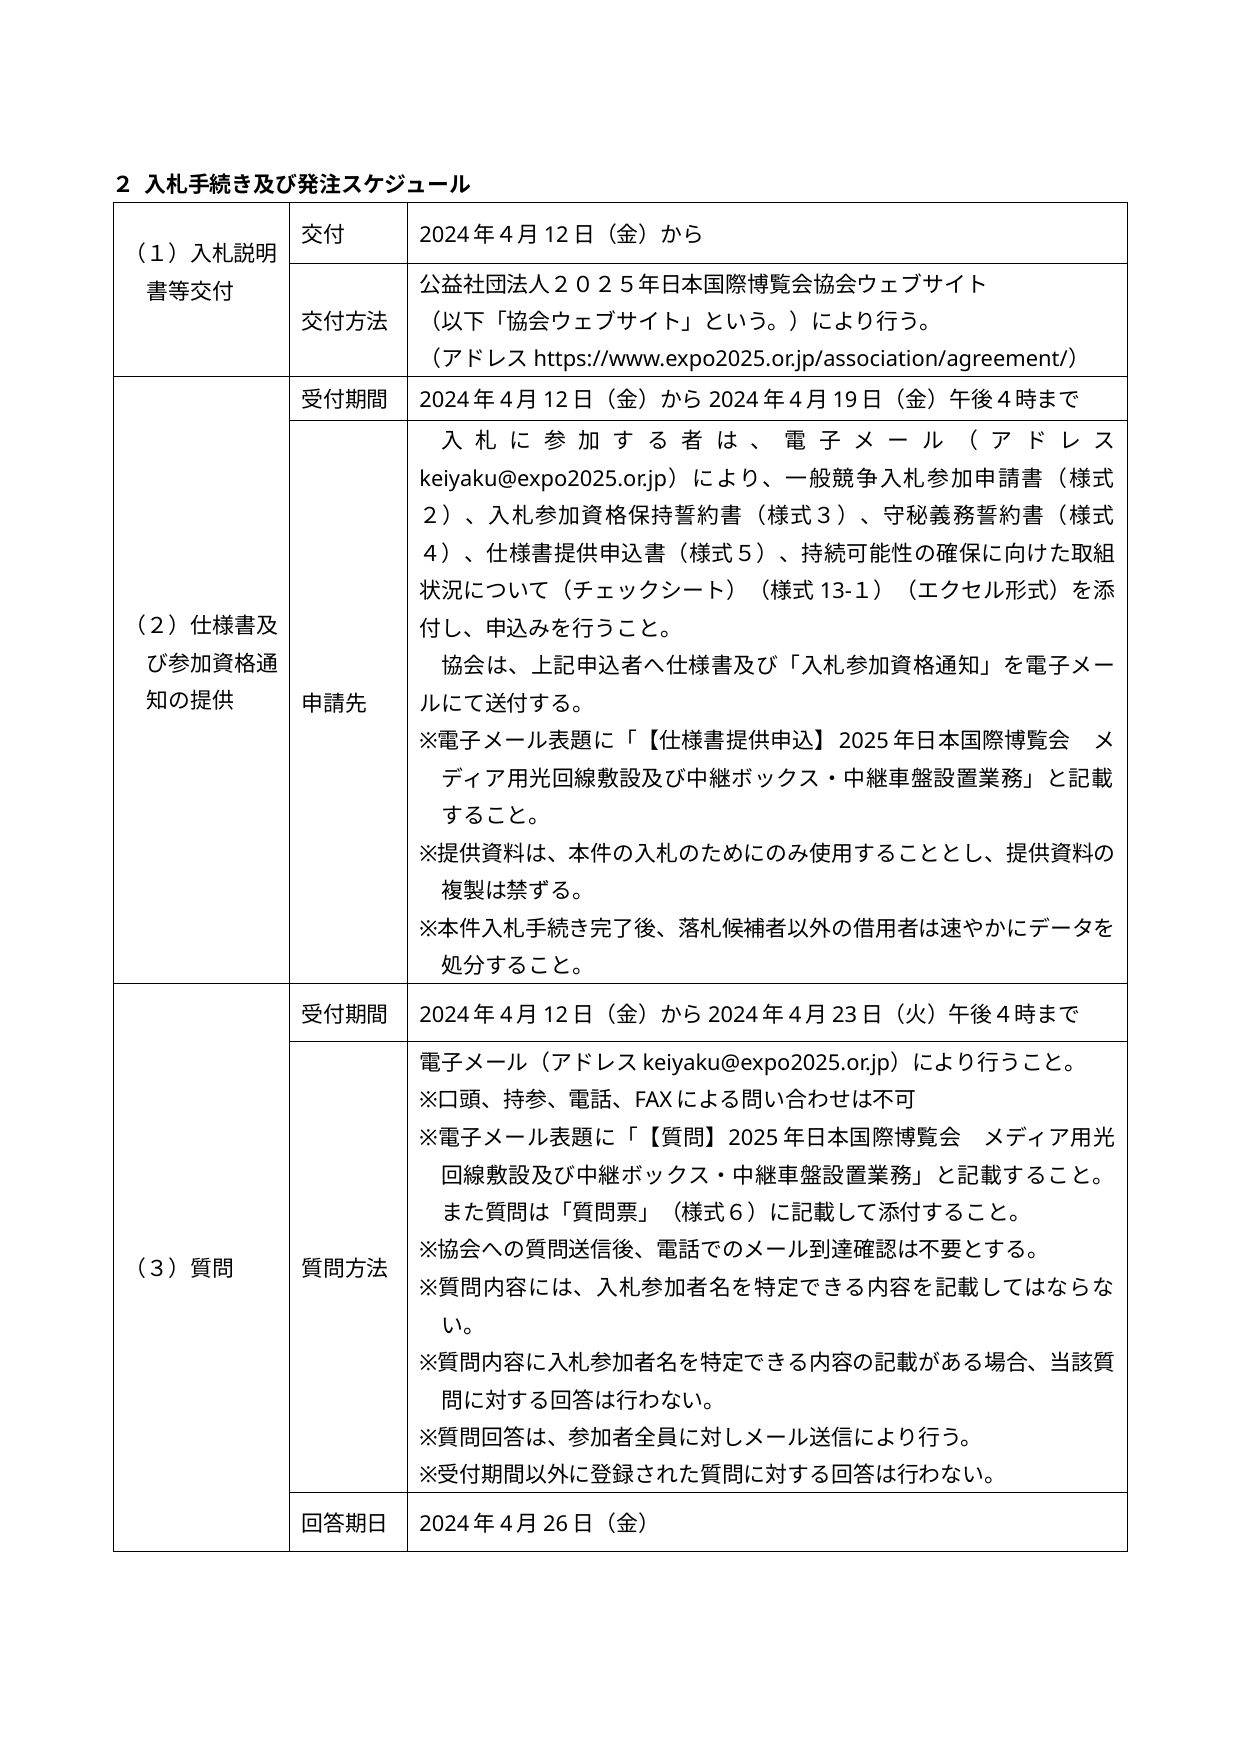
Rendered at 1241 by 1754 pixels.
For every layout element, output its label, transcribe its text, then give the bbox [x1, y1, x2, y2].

table_header 2024年４月12日（金）から [408, 203, 1127, 263]
table_cell （３）質問 [114, 984, 289, 1551]
table_cell 回答期日 [290, 1493, 407, 1551]
table_cell 2024年4月12日（金）から2024年4月23日（火）午後４時まで [408, 984, 1127, 1041]
table_cell （２）仕様書及び参加資格通知の提供 [114, 377, 289, 983]
table_cell 質問方法 [290, 1042, 407, 1492]
text ２ 入札手続き及び発注スケジュール [112, 164, 1128, 202]
table_cell 受付期間 [290, 984, 407, 1041]
table_cell 申請先 [290, 421, 407, 983]
table_cell 公益社団法人２０２５年日本国際博覧会協会ウェブサイト （以下「協会ウェブサイト」という。）により行う。 （アドレス https://www.expo2025.or.jp/association/agreement/） [408, 264, 1127, 376]
table_cell 受付期間 [290, 377, 407, 419]
table_cell 2024年4月26日（金） [408, 1493, 1127, 1551]
table_header 交付 [290, 203, 407, 263]
table_cell 交付方法 [290, 264, 407, 376]
table_cell 2024年4月12日（金）から 2024年4月19日（金）午後４時まで [408, 377, 1127, 419]
table_header （１）入札説明 書等交付 [114, 203, 289, 376]
table_cell 入札に参加する者は、電子メール（アドレスkeiyaku@expo2025.or.jp）により、一般競争入札参加申請書（様式２）、入札参加資格保持誓約書（様式３）、守秘義務誓約書（様式４）、仕様書提供申込書（様式５）、持続可能性の確保に向けた取組状況について（チェックシート）（様式13-１）（エクセル形式）を添付し、申込みを行うこと。 協会は、上記申込者へ仕様書及び「入札参加資格通知」を電子メールにて送付する。 ※電子メール表題に「【仕様書提供申込】2025年日本国際博覧会 メディア用光回線敷設及び中継ボックス・中継車盤設置業務」と記載すること。 ※提供資料は、本件の入札のためにのみ使用することとし、提供資料の複製は禁ずる。 ※本件入札手続き完了後、落札候補者以外の借用者は速やかにデータを処分すること。 [408, 421, 1127, 983]
table_cell 電子メール（アドレスkeiyaku@expo2025.or.jp）により行うこと。 ※口頭、持参、電話、FAXによる問い合わせは不可 ※電子メール表題に「【質問】2025年日本国際博覧会 メディア用光回線敷設及び中継ボックス・中継車盤設置業務」と記載すること。また質問は「質問票」（様式６）に記載して添付すること。 ※協会への質問送信後、電話でのメール到達確認は不要とする。 ※質問内容には、入札参加者名を特定できる内容を記載してはならない。 ※質問内容に入札参加者名を特定できる内容の記載がある場合、当該質問に対する回答は行わない。 ※質問回答は、参加者全員に対しメール送信により行う。 ※受付期間以外に登録された質問に対する回答は行わない。 [408, 1042, 1127, 1492]
